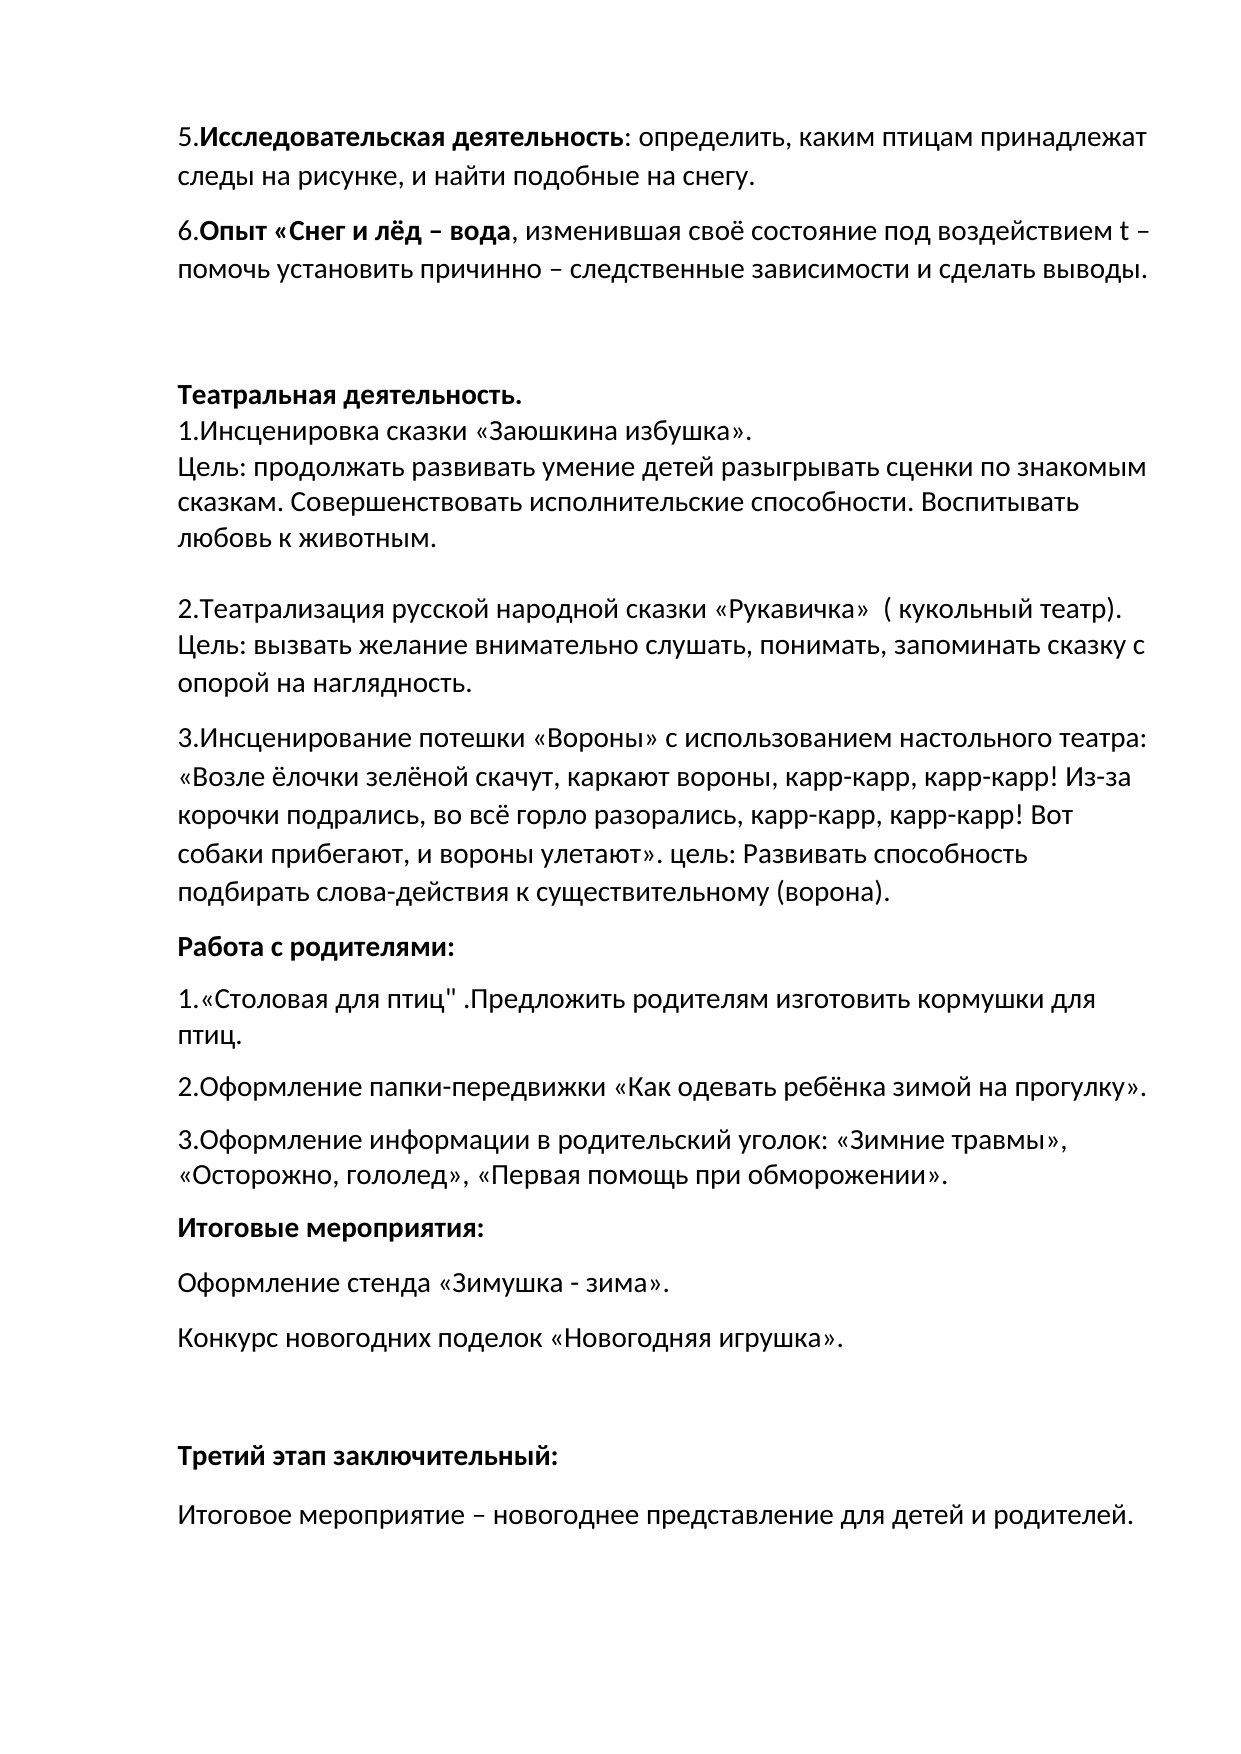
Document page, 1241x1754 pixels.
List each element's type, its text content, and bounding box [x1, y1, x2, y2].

text Цель: вызвать желание внимательно слушать, понимать, запоминать сказку с опорой на наглядность. [177, 626, 1152, 700]
text 2.Оформление папки-передвижки «Как одевать ребёнка зимой на прогулку». [177, 1068, 1152, 1104]
text 1.Инсценировка сказки «Заюшкина избушка». [177, 412, 1152, 448]
text Третий этап заключительный: [177, 1437, 1152, 1473]
text 3.Инсценирование потешки «Вороны» с использованием настольного театра: «Возле ёлочки зелёной скачут, каркают вороны, карр-карр, карр-карр! Из-за корочки подрались, во всё горло разорались, карр-карр, карр-карр! Вот собаки прибегают, и вороны улетают». цель: Развивать способность подбирать слова-действия к существительному (ворона). [177, 719, 1152, 909]
text 2.Театрализация русской народной сказки «Рукавичка» ( кукольный театр). [177, 590, 1152, 626]
text Театральная деятельность. [177, 376, 1152, 412]
text Итоговые мероприятия: [177, 1209, 1152, 1244]
text Цель: продолжать развивать умение детей разыгрывать сценки по знакомым сказкам. Совершенствовать исполнительские способности. Воспитывать любовь к животным. [177, 448, 1152, 554]
text Работа с родителями: [177, 928, 1152, 964]
text 6.Опыт «Снег и лёд – вода, изменившая своё состояние под воздействием t – помочь установить причинно – следственные зависимости и сделать выводы. [177, 212, 1152, 286]
text 3.Оформление информации в родительский уголок: «Зимние травмы», «Осторожно, гололед», «Первая помощь при обморожении». [177, 1121, 1152, 1192]
text Оформление стенда «Зимушка - зима». [177, 1264, 1152, 1299]
text Итоговое мероприятие – новогоднее представление для детей и родителей. [177, 1496, 1152, 1532]
text 1.«Столовая для птиц" .Предложить родителям изготовить кормушки для птиц. [177, 981, 1152, 1052]
text 5.Исследовательская деятельность: определить, каким птицам принадлежат следы на рисунке, и найти подобные на снегу. [177, 118, 1152, 192]
text Конкурс новогодних поделок «Новогодняя игрушка». [177, 1319, 1152, 1354]
